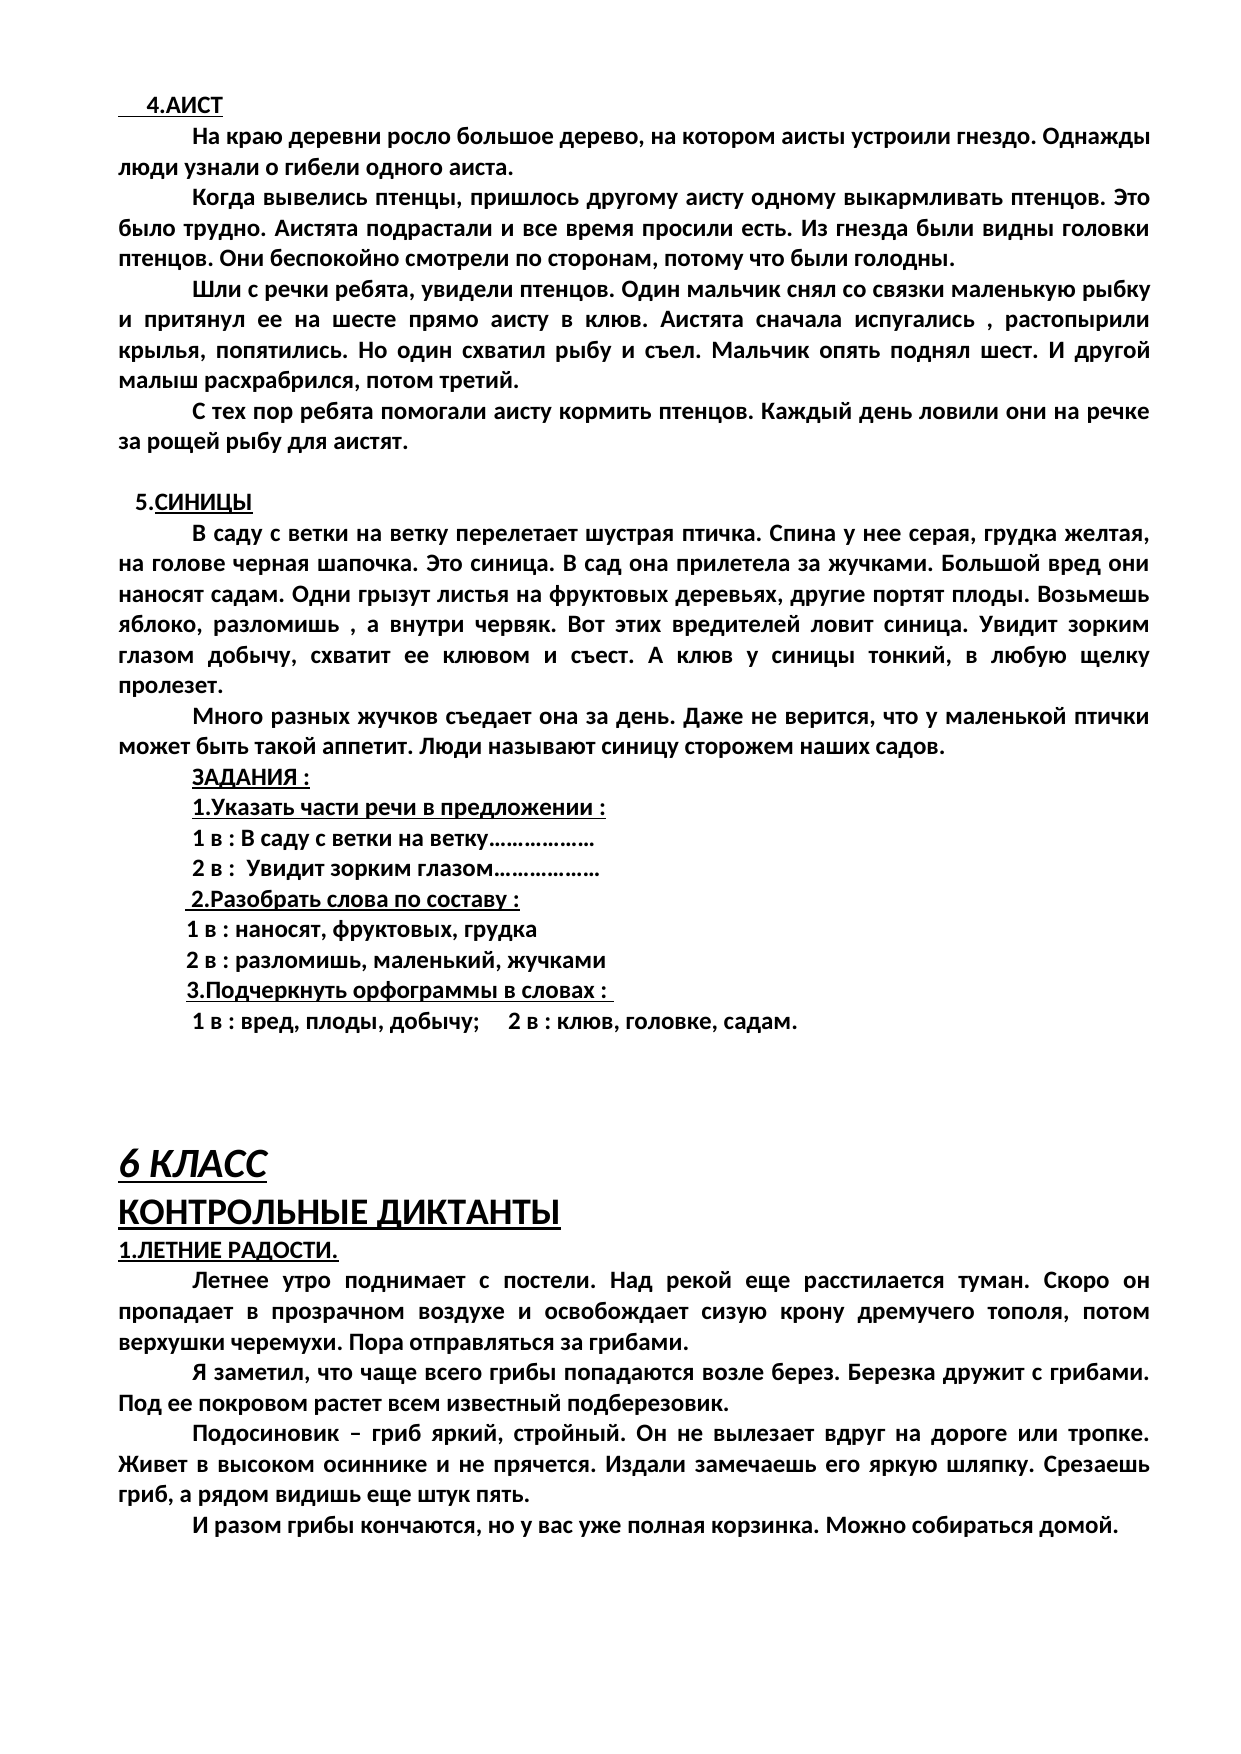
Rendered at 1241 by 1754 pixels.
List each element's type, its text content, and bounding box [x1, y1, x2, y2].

text 1.Указать части речи в предложении : [118, 792, 1152, 822]
text 5.СИНИЦЫ [118, 486, 1152, 517]
text 4.АИСТ [118, 89, 1152, 120]
text В саду с ветки на ветку перелетает шустрая птичка. Спина у нее серая, грудка желтая, на голове черная шапочка. Это синица. В сад она прилетела за жучками. Большой вред они наносят садам. Одни грызут листья на фруктовых деревьях, другие портят плоды. Возьмешь яблоко, разломишь , а внутри червяк. Вот этих вредителей ловит синица. Увидит зорким глазом добычу, схватит ее клювом и съест. А клюв у синицы тонкий, в любую щелку пролезет. [118, 517, 1152, 700]
text И разом грибы кончаются, но у вас уже полная корзинка. Можно собираться домой. [118, 1509, 1152, 1539]
text На краю деревни росло большое дерево, на котором аисты устроили гнездо. Однажды люди узнали о гибели одного аиста. [118, 120, 1152, 181]
text 1 в : наносят, фруктовых, грудка [118, 914, 1152, 944]
text С тех пор ребята помогали аисту кормить птенцов. Каждый день ловили они на речке за рощей рыбу для аистят. [118, 395, 1152, 456]
text Летнее утро поднимает с постели. Над рекой еще расстилается туман. Скоро он пропадает в прозрачном воздухе и освобождает сизую крону дремучего тополя, потом верхушки черемухи. Пора отправляться за грибами. [118, 1264, 1152, 1356]
text 6 КЛАСС [118, 1137, 1152, 1188]
text Подосиновик – гриб яркий, стройный. Он не вылезает вдруг на дороге или тропке. Живет в высоком осиннике и не прячется. Издали замечаешь его яркую шляпку. Срезаешь гриб, а рядом видишь еще штук пять. [118, 1417, 1152, 1509]
text Шли с речки ребята, увидели птенцов. Один мальчик снял со связки маленькую рыбку и притянул ее на шесте прямо аисту в клюв. Аистята сначала испугались , растопырили крылья, попятились. Но один схватил рыбу и съел. Мальчик опять поднял шест. И другой малыш расхрабрился, потом третий. [118, 273, 1152, 395]
text КОНТРОЛЬНЫЕ ДИКТАНТЫ [118, 1188, 1152, 1234]
text 1 в : В саду с ветки на ветку……………… [118, 822, 1152, 853]
text Много разных жучков съедает она за день. Даже не верится, что у маленькой птички может быть такой аппетит. Люди называют синицу сторожем наших садов. [118, 700, 1152, 761]
text 1 в : вред, плоды, добычу; 2 в : клюв, головке, садам. [118, 1005, 1152, 1036]
text 1.ЛЕТНИЕ РАДОСТИ. [118, 1234, 1152, 1264]
list 2.Разобрать слова по составу : [185, 883, 1152, 914]
text 2 в : разломишь, маленький, жучками [118, 944, 1152, 975]
text ЗАДАНИЯ : [118, 761, 1152, 792]
text 2 в : Увидит зорким глазом……………… [118, 853, 1152, 883]
text 3.Подчеркнуть орфограммы в словах : [118, 975, 1152, 1005]
text Я заметил, что чаще всего грибы попадаются возле берез. Березка дружит с грибами. Под ее покровом растет всем известный подберезовик. [118, 1356, 1152, 1417]
text Когда вывелись птенцы, пришлось другому аисту одному выкармливать птенцов. Это было трудно. Аистята подрастали и все время просили есть. Из гнезда были видны головки птенцов. Они беспокойно смотрели по сторонам, потому что были голодны. [118, 181, 1152, 273]
